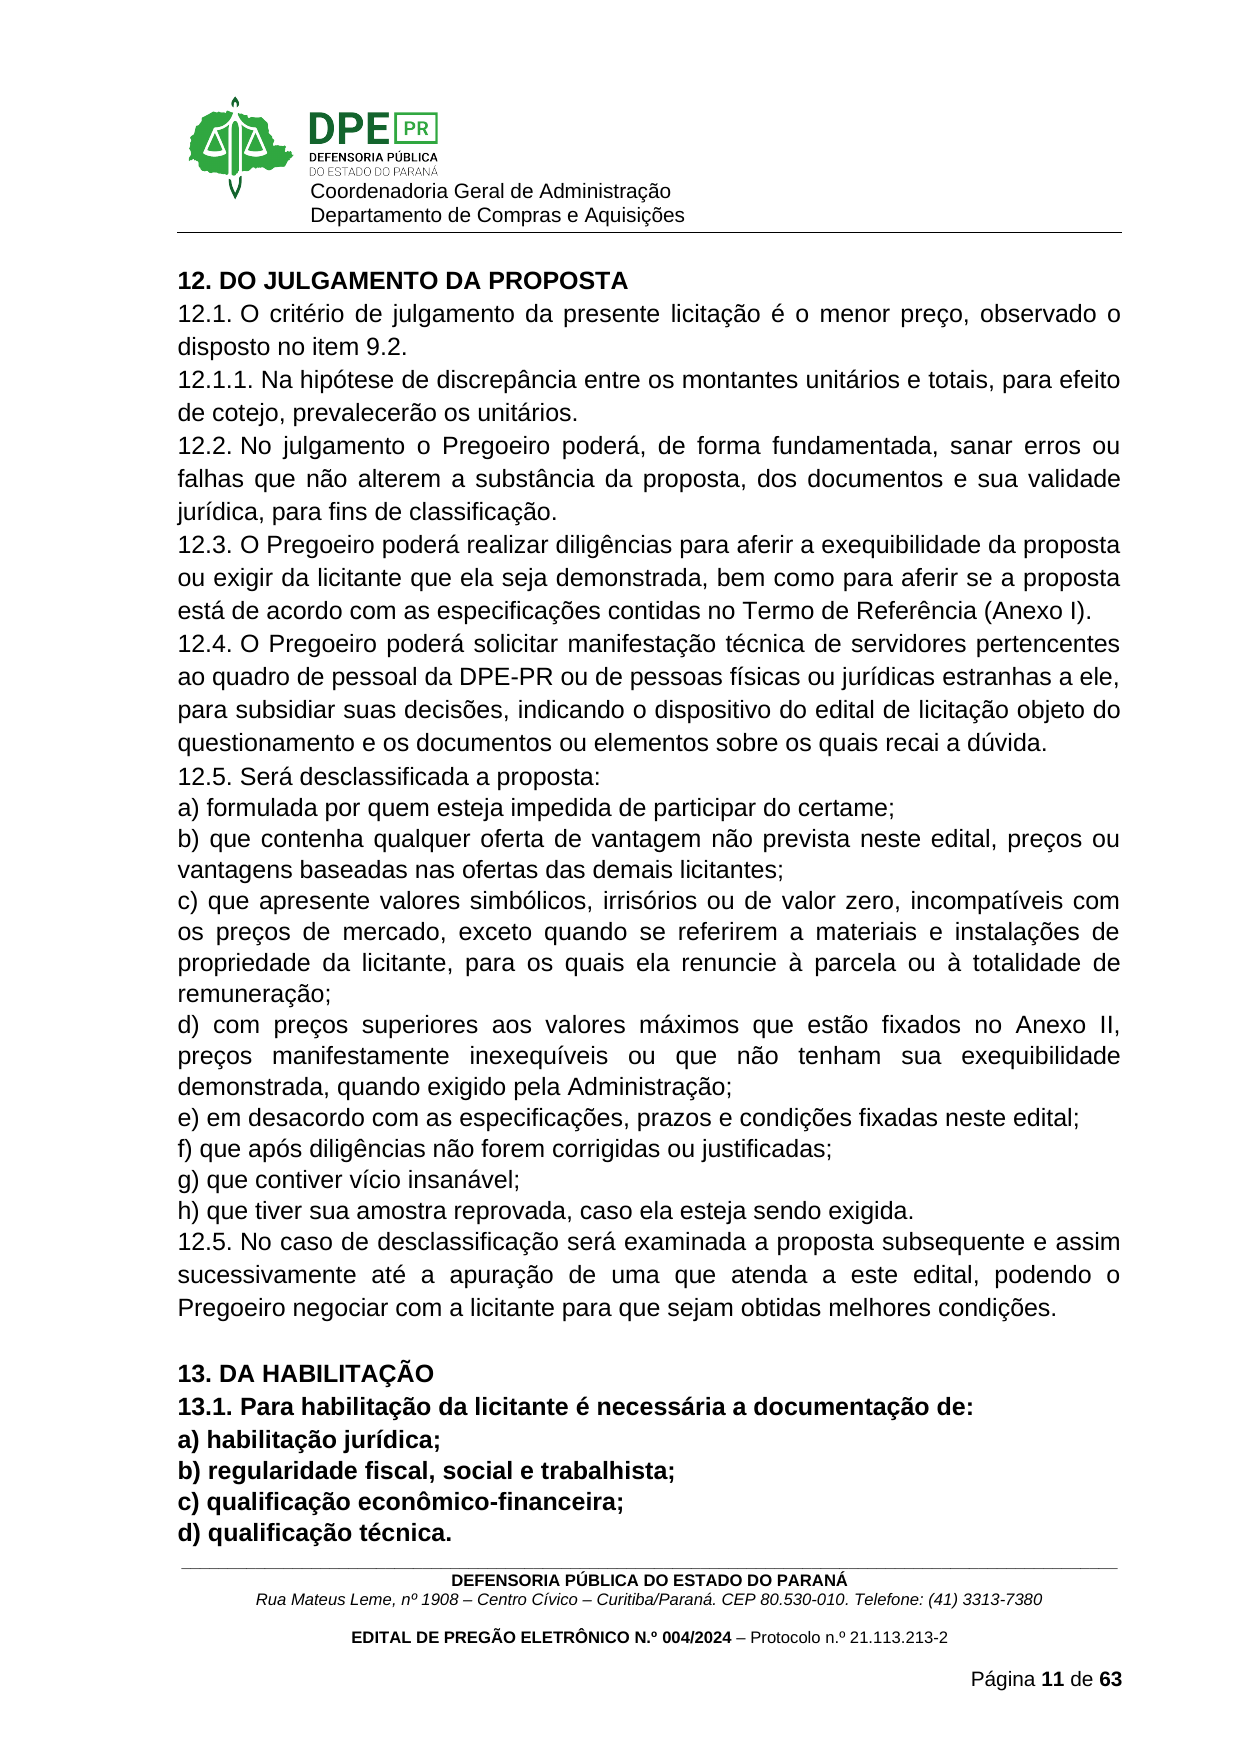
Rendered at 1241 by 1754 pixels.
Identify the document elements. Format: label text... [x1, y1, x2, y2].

subtitle Na hipótese de discrepância entre os montantes unitários e totais, para efeito de cotejo, prevalecerão os unitários. [177, 365, 1122, 427]
text d) com preços superiores aos valores máximos que estão fixados no Anexo II, preços manifestamente inexequíveis ou que não tenham sua exequibilidade demonstrada, quando exigido pela Administração; [177, 1010, 1122, 1101]
text c) que apresente valores simbólicos, irrisórios ou de valor zero, incompatíveis com os preços de mercado, exceto quando se referirem a materiais e instalações de propriedade da licitante, para os quais ela renuncie à parcela ou à totalidade de remuneração; [177, 886, 1122, 1007]
text b) que contenha qualquer oferta de vantagem não prevista neste edital, preços ou vantagens baseadas nas ofertas das demais licitantes; [177, 823, 1122, 883]
subtitle DA HABILITAÇÃO [177, 1359, 1122, 1388]
text a) formulada por quem esteja impedida de participar do certame; [177, 792, 1122, 821]
picture [188, 96, 438, 200]
text h) que tiver sua amostra reprovada, caso ela esteja sendo exigida. [177, 1196, 1122, 1225]
subtitle No julgamento o Pregoeiro poderá, de forma fundamentada, sanar erros ou falhas que não alterem a substância da proposta, dos documentos e sua validade jurídica, para fins de classificação. [177, 431, 1122, 526]
subtitle O Pregoeiro poderá realizar diligências para aferir a exequibilidade da proposta ou exigir da licitante que ela seja demonstrada, bem como para aferir se a proposta está de acordo com as especificações contidas no Termo de Referência (Anexo I). [177, 530, 1122, 625]
text f) que após diligências não forem corrigidas ou justificadas; [177, 1134, 1122, 1163]
subtitle No caso de desclassificação será examinada a proposta subsequente e assim sucessivamente até a apuração de uma que atenda a este edital, podendo o Pregoeiro negociar com a licitante para que sejam obtidas melhores condições. [177, 1227, 1122, 1322]
text d) qualificação técnica. [177, 1518, 1122, 1547]
subtitle DO JULGAMENTO DA PROPOSTA [177, 266, 1122, 295]
text a) habilitação jurídica; [177, 1425, 1122, 1454]
subtitle O Pregoeiro poderá solicitar manifestação técnica de servidores pertencentes ao quadro de pessoal da DPE-PR ou de pessoas físicas ou jurídicas estranhas a ele, para subsidiar suas decisões, indicando o dispositivo do edital de licitação objeto do questionamento e os documentos ou elementos sobre os quais recai a dúvida. [177, 629, 1122, 757]
subtitle O critério de julgamento da presente licitação é o menor preço, observado o disposto no item 9.2. [177, 299, 1122, 361]
subtitle Para habilitação da licitante é necessária a documentação de: [177, 1392, 1122, 1421]
text g) que contiver vício insanável; [177, 1165, 1122, 1194]
text 12.5. Será desclassificada a proposta: [177, 761, 1122, 790]
text b) regularidade fiscal, social e trabalhista; [177, 1456, 1122, 1485]
text e) em desacordo com as especificações, prazos e condições fixadas neste edital; [177, 1103, 1122, 1132]
text c) qualificação econômico-financeira; [177, 1487, 1122, 1516]
